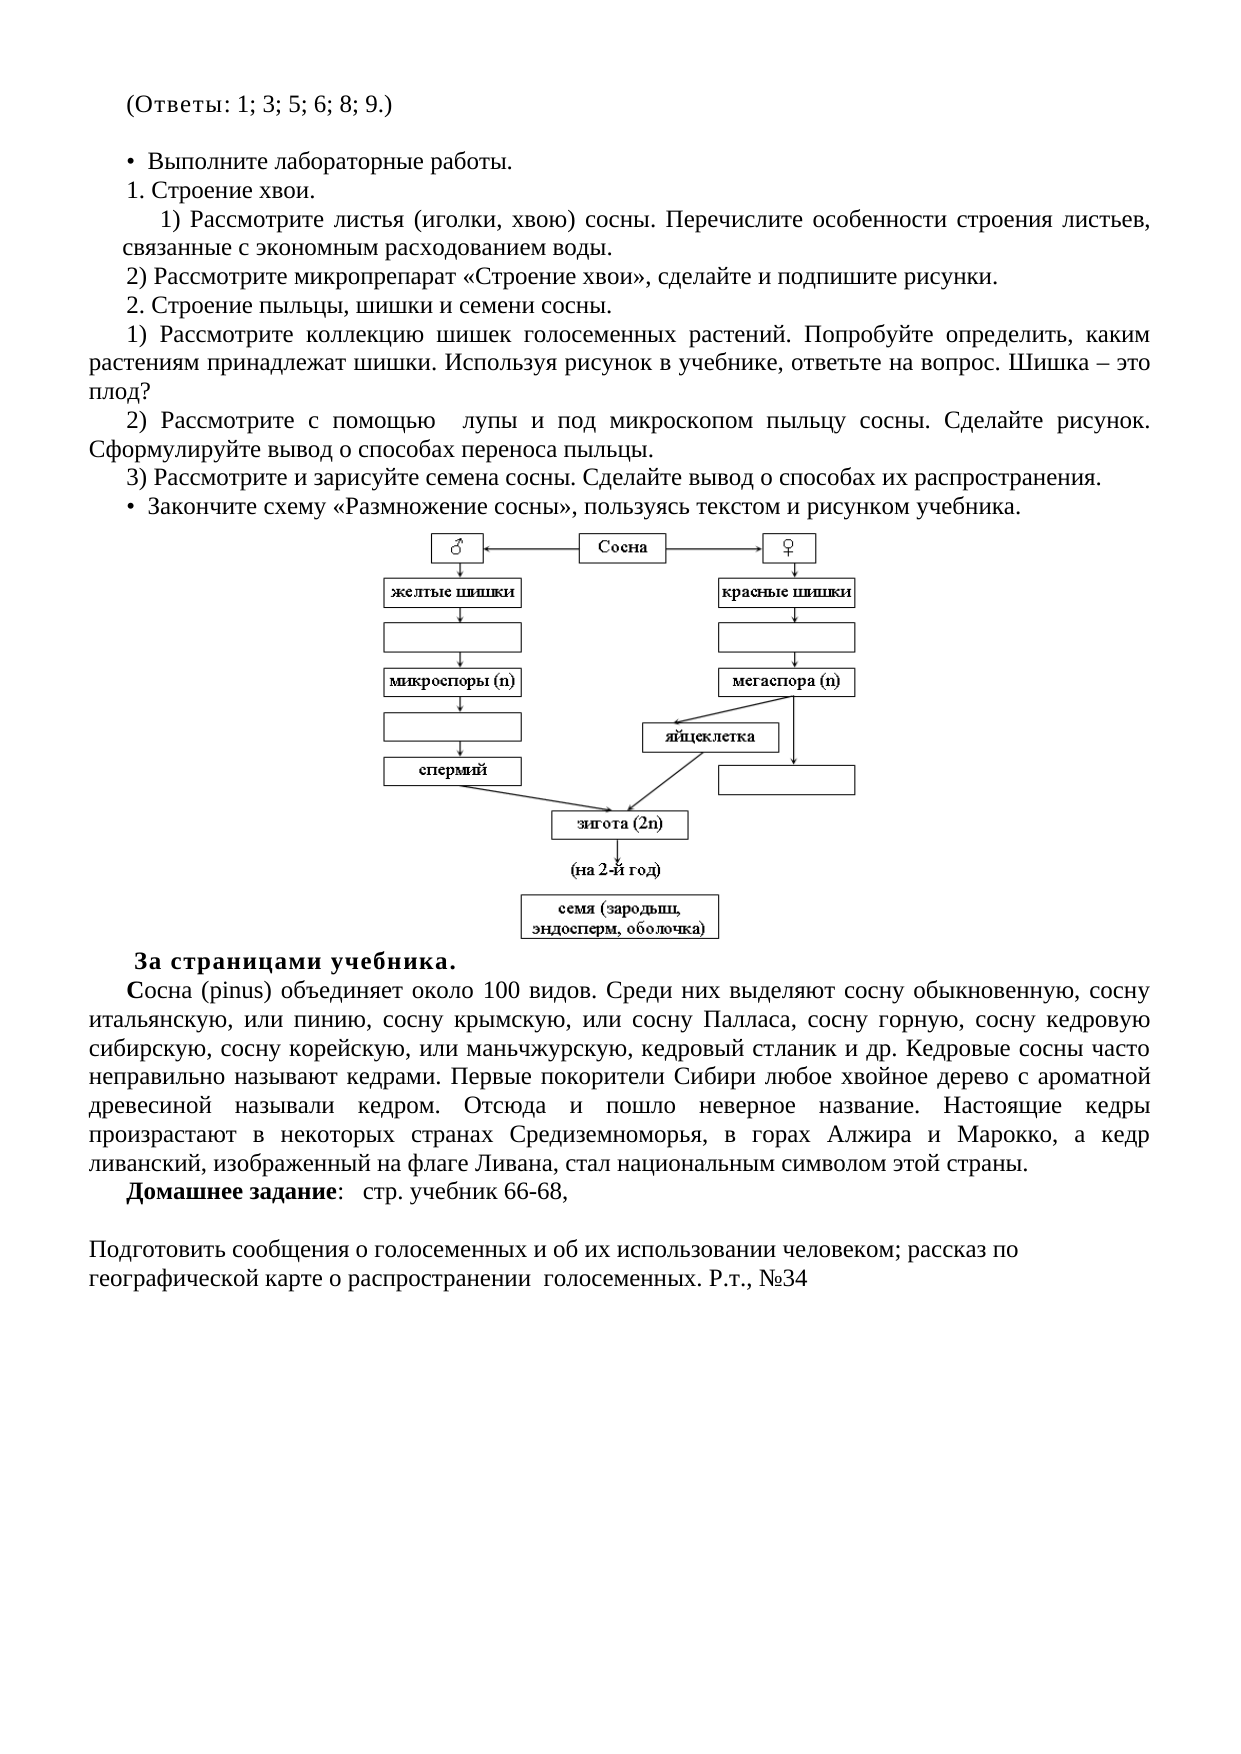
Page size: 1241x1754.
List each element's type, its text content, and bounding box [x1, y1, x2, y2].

text Подготовить сообщения о голосеменных и об их использовании человеком; рассказ по географической карте о распространении голосеменных. Р.т., №34 [89, 1234, 1152, 1291]
text 2) Рассмотрите микропрепарат «Строение хвои», сделайте и подпишите рисунки. [89, 261, 1152, 290]
text 1) Рассмотрите коллекцию шишек голосеменных растений. Попробуйте определить, каким растениям принадлежат шишки. Используя рисунок в учебнике, ответьте на вопрос. Шишка – это плод? [89, 319, 1152, 405]
text 3) Рассмотрите и зарисуйте семена сосны. Сделайте вывод о способах их распространения. [89, 462, 1152, 491]
text Сосна (pinus) объединяет около 100 видов. Среди них выделяют сосну обыкновенную, сосну итальянскую, или пинию, сосну крымскую, или сосну Палласа, сосну горную, сосну кедровую сибирскую, сосну корейскую, или маньчжурскую, кедровый стланик и др. Кедровые сосны часто неправильно называют кедрами. Первые покорители Сибири любое хвойное дерево с ароматной древесиной называли кедром. Отсюда и пошло неверное название. Настоящие кедры произрастают в некоторых странах Средиземноморья, в горах Алжира и Марокко, а кедр ливанский, изображенный на флаге Ливана, стал национальным символом этой страны. [89, 975, 1152, 1176]
text За страницами учебника. [89, 946, 1152, 975]
picture [374, 520, 867, 947]
text 2. Строение пыльцы, шишки и семени сосны. [89, 290, 1152, 319]
text • Выполните лабораторные работы. [89, 146, 1152, 175]
text 1. Строение хвои. [89, 175, 1152, 204]
text (Ответы: 1; 3; 5; 6; 8; 9.) [89, 89, 1152, 117]
text 1) Рассмотрите листья (иголки, хвою) сосны. Перечислите особенности строения листьев, связанные с экономным расходованием воды. [89, 204, 1152, 261]
text • Закончите схему «Размножение сосны», пользуясь текстом и рисунком учебника. [89, 491, 1152, 520]
text 2) Рассмотрите с помощью лупы и под микроскопом пыльцу сосны. Сделайте рисунок. Сформулируйте вывод о способах переноса пыльцы. [89, 405, 1152, 462]
text Домашнее задание: стр. учебник 66-68, [89, 1176, 1152, 1205]
